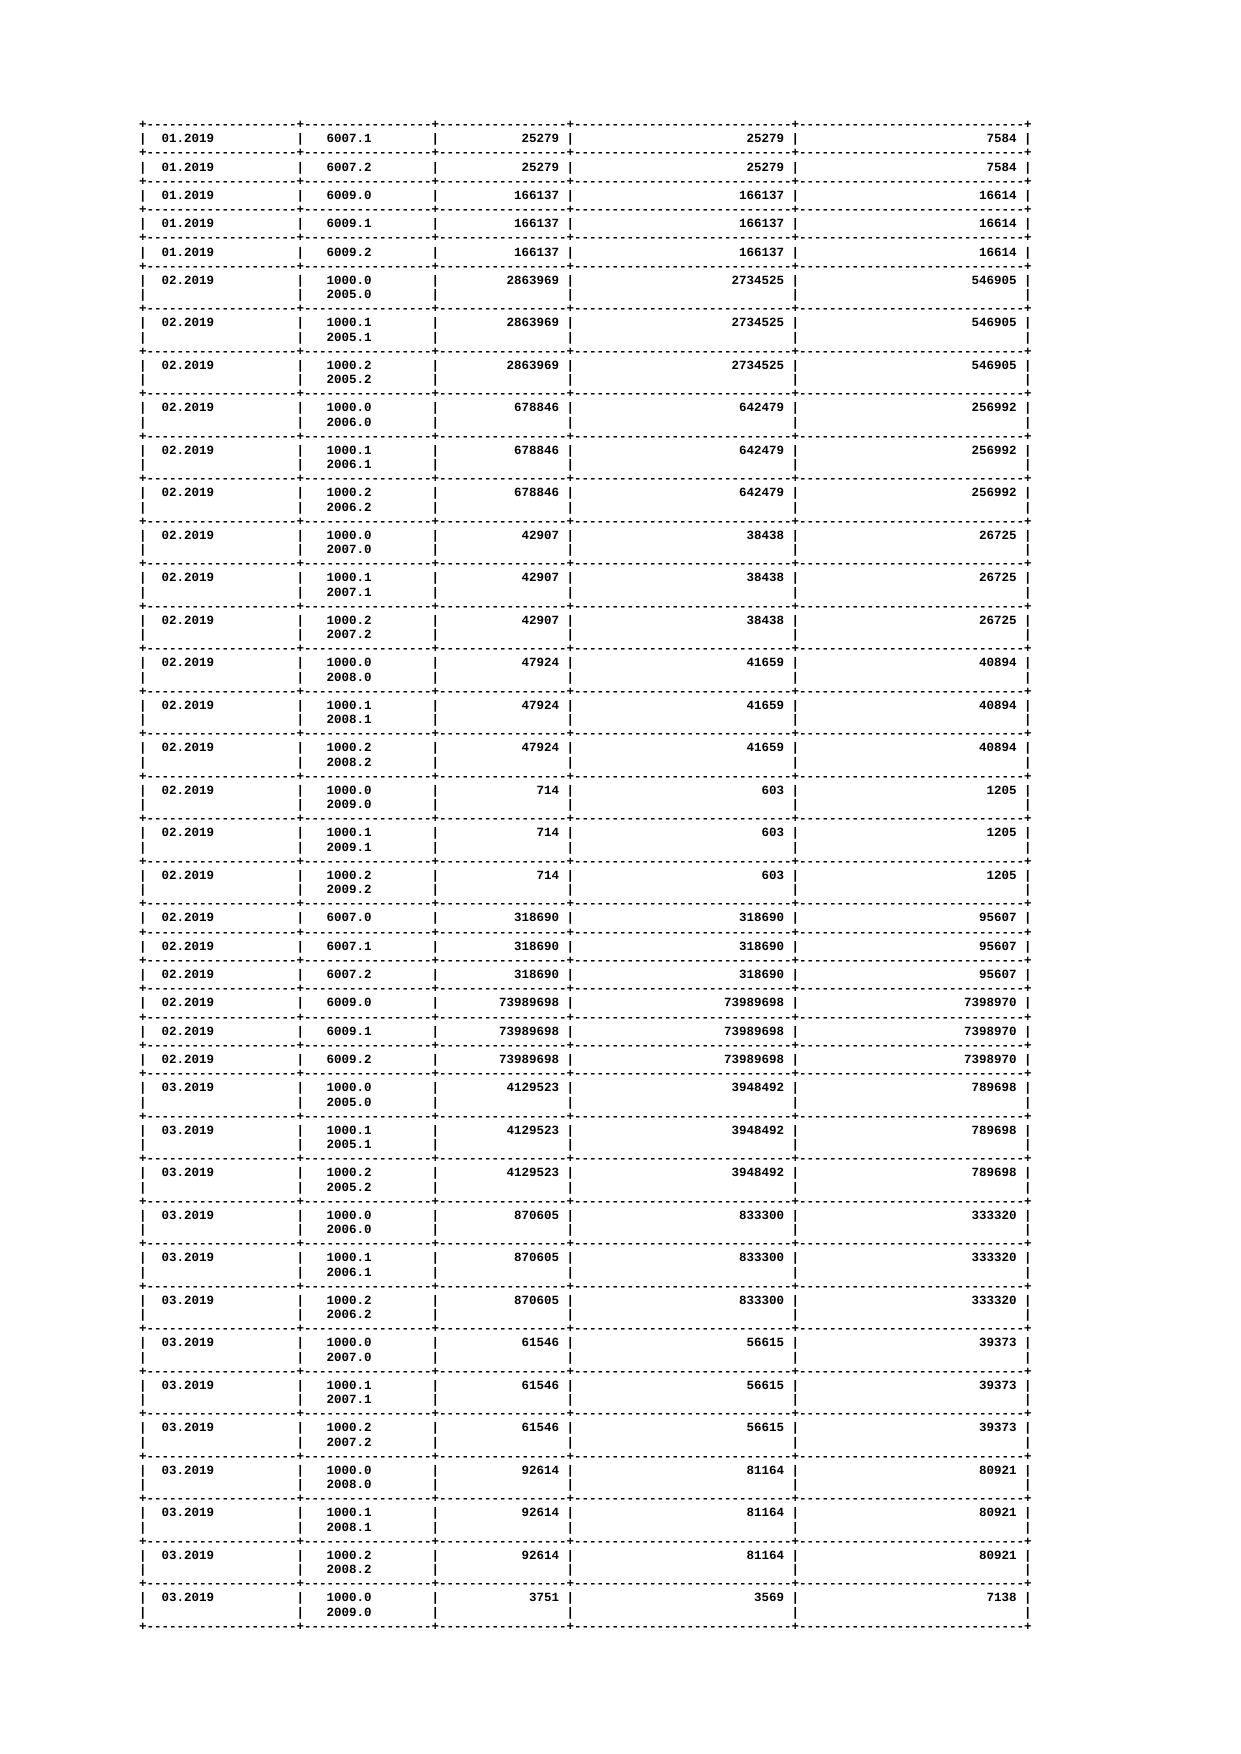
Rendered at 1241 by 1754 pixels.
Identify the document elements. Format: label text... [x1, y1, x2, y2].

text | 02.2019 | 1000.0 | 714 | 603 | 1205 | [139, 784, 1101, 798]
text +--------------------+-----------------+-----------------+-----------------------------+------------------------------+ [139, 1535, 1101, 1549]
text +--------------------+-----------------+-----------------+-----------------------------+------------------------------+ [139, 175, 1101, 189]
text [139, 118, 1101, 132]
text +--------------------+-----------------+-----------------+-----------------------------+------------------------------+ [139, 1492, 1101, 1506]
text | 03.2019 | 1000.2 | 4129523 | 3948492 | 789698 | [139, 1166, 1101, 1181]
text | 01.2019 | 6009.2 | 166137 | 166137 | 16614 | [139, 246, 1101, 260]
text +--------------------+-----------------+-----------------+-----------------------------+------------------------------+ [139, 1237, 1101, 1251]
text | 02.2019 | 6009.2 | 73989698 | 73989698 | 7398970 | [139, 1053, 1101, 1067]
text +--------------------+-----------------+-----------------+-----------------------------+------------------------------+ [139, 345, 1101, 359]
text | 02.2019 | 1000.1 | 47924 | 41659 | 40894 | [139, 699, 1101, 713]
text | 03.2019 | 1000.1 | 92614 | 81164 | 80921 | [139, 1506, 1101, 1521]
text | | 2008.1 | | | | [139, 713, 1101, 727]
text | | 2007.2 | | | | [139, 628, 1101, 642]
text | | 2007.1 | | | | [139, 586, 1101, 600]
text | 03.2019 | 1000.1 | 4129523 | 3948492 | 789698 | [139, 1124, 1101, 1138]
text | 03.2019 | 1000.2 | 870605 | 833300 | 333320 | [139, 1294, 1101, 1308]
text +--------------------+-----------------+-----------------+-----------------------------+------------------------------+ [139, 1039, 1101, 1053]
text | | 2006.1 | | | | [139, 1266, 1101, 1280]
text | 03.2019 | 1000.0 | 4129523 | 3948492 | 789698 | [139, 1081, 1101, 1096]
text | 02.2019 | 6007.2 | 318690 | 318690 | 95607 | [139, 968, 1101, 982]
text | | 2005.2 | | | | [139, 1181, 1101, 1195]
text +--------------------+-----------------+-----------------+-----------------------------+------------------------------+ [139, 302, 1101, 316]
text +--------------------+-----------------+-----------------+-----------------------------+------------------------------+ [139, 855, 1101, 869]
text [139, 1577, 1101, 1591]
text +--------------------+-----------------+-----------------+-----------------------------+------------------------------+ [139, 1407, 1101, 1421]
text | | 2009.0 | | | | [139, 1606, 1101, 1620]
text | 02.2019 | 1000.0 | 47924 | 41659 | 40894 | [139, 656, 1101, 671]
text | | 2006.0 | | | | [139, 416, 1101, 430]
text +--------------------+-----------------+-----------------+-----------------------------+------------------------------+ [139, 926, 1101, 940]
text | 02.2019 | 1000.1 | 42907 | 38438 | 26725 | [139, 571, 1101, 586]
text | | 2005.1 | | | | [139, 331, 1101, 345]
text +--------------------+-----------------+-----------------+-----------------------------+------------------------------+ [139, 1110, 1101, 1124]
text +--------------------+-----------------+-----------------+-----------------------------+------------------------------+ [139, 387, 1101, 401]
text | 03.2019 | 1000.2 | 61546 | 56615 | 39373 | [139, 1421, 1101, 1436]
text +--------------------+-----------------+-----------------+-----------------------------+------------------------------+ [139, 685, 1101, 699]
text | 03.2019 | 1000.0 | 870605 | 833300 | 333320 | [139, 1209, 1101, 1223]
text +--------------------+-----------------+-----------------+-----------------------------+------------------------------+ [139, 1322, 1101, 1336]
text | | 2008.1 | | | | [139, 1521, 1101, 1535]
text | 02.2019 | 6007.1 | 318690 | 318690 | 95607 | [139, 940, 1101, 954]
text +--------------------+-----------------+-----------------+-----------------------------+------------------------------+ [139, 954, 1101, 968]
text | 03.2019 | 1000.0 | 61546 | 56615 | 39373 | [139, 1336, 1101, 1351]
text | 02.2019 | 6009.0 | 73989698 | 73989698 | 7398970 | [139, 996, 1101, 1011]
text | | 2007.0 | | | | [139, 1351, 1101, 1365]
text | 02.2019 | 1000.1 | 714 | 603 | 1205 | [139, 826, 1101, 841]
text | | 2009.0 | | | | [139, 798, 1101, 812]
text | 03.2019 | 1000.0 | 92614 | 81164 | 80921 | [139, 1464, 1101, 1478]
text +--------------------+-----------------+-----------------+-----------------------------+------------------------------+ [139, 231, 1101, 246]
text | 02.2019 | 6007.0 | 318690 | 318690 | 95607 | [139, 911, 1101, 926]
text | 02.2019 | 1000.2 | 2863969 | 2734525 | 546905 | [139, 359, 1101, 373]
text | 02.2019 | 6009.1 | 73989698 | 73989698 | 7398970 | [139, 1025, 1101, 1039]
text | | 2007.1 | | | | [139, 1393, 1101, 1407]
text | 02.2019 | 1000.2 | 42907 | 38438 | 26725 | [139, 614, 1101, 628]
text | | 2005.1 | | | | [139, 1138, 1101, 1152]
text | 03.2019 | 1000.1 | 870605 | 833300 | 333320 | [139, 1251, 1101, 1266]
text | | 2008.2 | | | | [139, 1563, 1101, 1577]
text | 03.2019 | 1000.1 | 61546 | 56615 | 39373 | [139, 1379, 1101, 1393]
text | 01.2019 | 6009.1 | 166137 | 166137 | 16614 | [139, 217, 1101, 231]
text | | 2006.2 | | | | [139, 1308, 1101, 1322]
text +--------------------+-----------------+-----------------+-----------------------------+------------------------------+ [139, 982, 1101, 996]
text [139, 1620, 1101, 1634]
text +--------------------+-----------------+-----------------+-----------------------------+------------------------------+ [139, 1152, 1101, 1166]
text +--------------------+-----------------+-----------------+-----------------------------+------------------------------+ [139, 472, 1101, 486]
text | 02.2019 | 1000.0 | 678846 | 642479 | 256992 | [139, 401, 1101, 416]
text +--------------------+-----------------+-----------------+-----------------------------+------------------------------+ [139, 727, 1101, 741]
text +--------------------+-----------------+-----------------+-----------------------------+------------------------------+ [139, 515, 1101, 529]
text | 01.2019 | 6007.1 | 25279 | 25279 | 7584 | [139, 132, 1101, 146]
text +--------------------+-----------------+-----------------+-----------------------------+------------------------------+ [139, 770, 1101, 784]
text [139, 146, 1101, 161]
text | | 2006.1 | | | | [139, 458, 1101, 472]
text | | 2008.2 | | | | [139, 756, 1101, 770]
text | | 2005.2 | | | | [139, 373, 1101, 387]
text +--------------------+-----------------+-----------------+-----------------------------+------------------------------+ [139, 203, 1101, 217]
text | 03.2019 | 1000.2 | 92614 | 81164 | 80921 | [139, 1549, 1101, 1563]
text | 01.2019 | 6009.0 | 166137 | 166137 | 16614 | [139, 189, 1101, 203]
text +--------------------+-----------------+-----------------+-----------------------------+------------------------------+ [139, 260, 1101, 274]
text | 01.2019 | 6007.2 | 25279 | 25279 | 7584 | [139, 161, 1101, 175]
text | | 2008.0 | | | | [139, 671, 1101, 685]
text | | 2006.2 | | | | [139, 501, 1101, 515]
text +--------------------+-----------------+-----------------+-----------------------------+------------------------------+ [139, 1195, 1101, 1209]
text | | 2007.2 | | | | [139, 1436, 1101, 1450]
text +--------------------+-----------------+-----------------+-----------------------------+------------------------------+ [139, 1365, 1101, 1379]
text | 02.2019 | 1000.0 | 2863969 | 2734525 | 546905 | [139, 274, 1101, 288]
text +--------------------+-----------------+-----------------+-----------------------------+------------------------------+ [139, 600, 1101, 614]
text | | 2006.0 | | | | [139, 1223, 1101, 1237]
text +--------------------+-----------------+-----------------+-----------------------------+------------------------------+ [139, 1450, 1101, 1464]
text | 02.2019 | 1000.1 | 2863969 | 2734525 | 546905 | [139, 316, 1101, 331]
text | | 2005.0 | | | | [139, 288, 1101, 302]
text | | 2005.0 | | | | [139, 1096, 1101, 1110]
text +--------------------+-----------------+-----------------+-----------------------------+------------------------------+ [139, 812, 1101, 826]
text | | 2007.0 | | | | [139, 543, 1101, 557]
text +--------------------+-----------------+-----------------+-----------------------------+------------------------------+ [139, 430, 1101, 444]
text | | 2008.0 | | | | [139, 1478, 1101, 1492]
text +--------------------+-----------------+-----------------+-----------------------------+------------------------------+ [139, 1280, 1101, 1294]
text | 02.2019 | 1000.2 | 678846 | 642479 | 256992 | [139, 486, 1101, 501]
text | | 2009.1 | | | | [139, 841, 1101, 855]
text +--------------------+-----------------+-----------------+-----------------------------+------------------------------+ [139, 897, 1101, 911]
text | 02.2019 | 1000.2 | 714 | 603 | 1205 | [139, 869, 1101, 883]
text +--------------------+-----------------+-----------------+-----------------------------+------------------------------+ [139, 1011, 1101, 1025]
text | 02.2019 | 1000.1 | 678846 | 642479 | 256992 | [139, 444, 1101, 458]
text | | 2009.2 | | | | [139, 883, 1101, 897]
text +--------------------+-----------------+-----------------+-----------------------------+------------------------------+ [139, 557, 1101, 571]
text +--------------------+-----------------+-----------------+-----------------------------+------------------------------+ [139, 1067, 1101, 1081]
text | 02.2019 | 1000.0 | 42907 | 38438 | 26725 | [139, 529, 1101, 543]
text +--------------------+-----------------+-----------------+-----------------------------+------------------------------+ [139, 642, 1101, 656]
text | 02.2019 | 1000.2 | 47924 | 41659 | 40894 | [139, 741, 1101, 756]
text | 03.2019 | 1000.0 | 3751 | 3569 | 7138 | [139, 1591, 1101, 1606]
